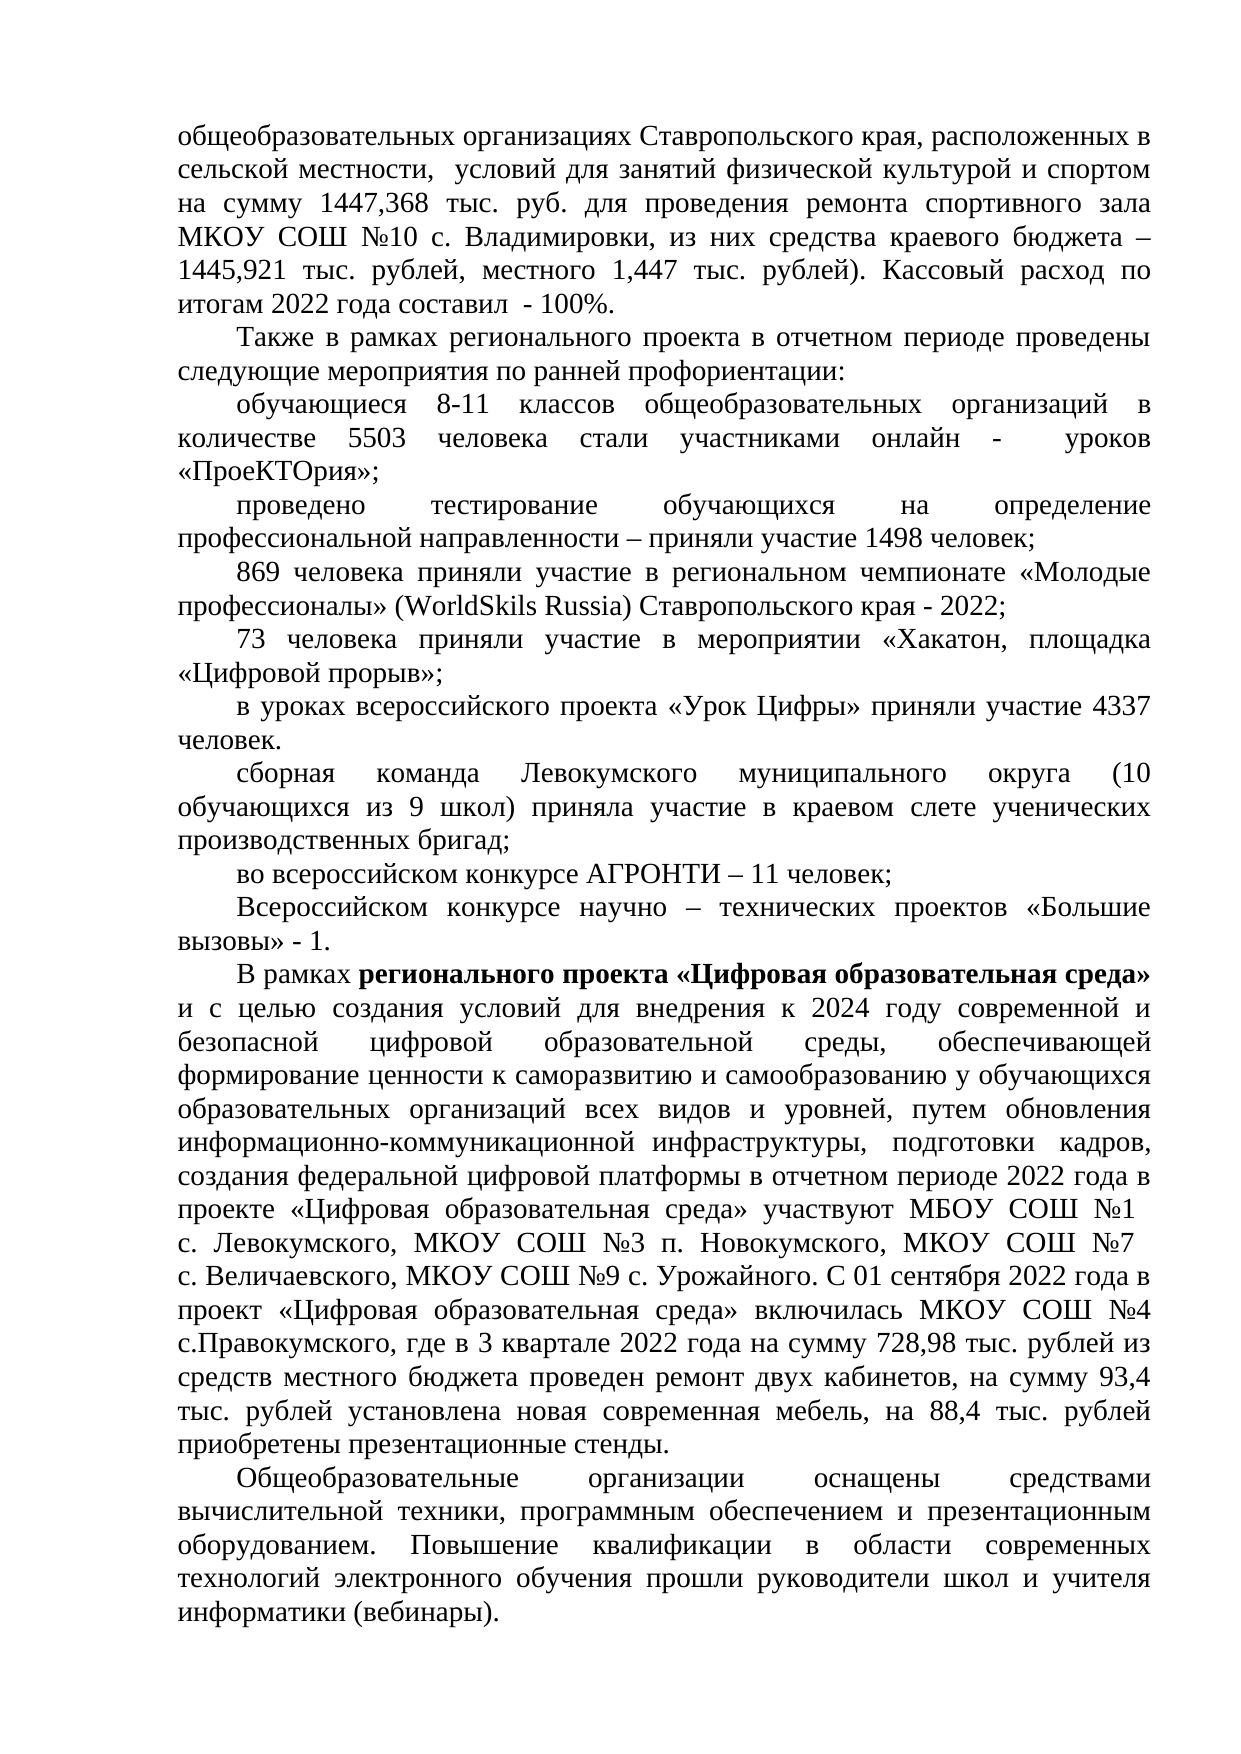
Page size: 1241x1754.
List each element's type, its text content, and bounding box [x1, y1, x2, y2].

text В рамках регионального проекта «Цифровая образовательная среда» и с целью создания условий для внедрения к 2024 году современной и безопасной цифровой образовательной среды, обеспечивающей формирование ценности к саморазвитию и самообразованию у обучающихся образовательных организаций всех видов и уровней, путем обновления информационно-коммуникационной инфраструктуры, подготовки кадров, создания федеральной цифровой платформы в отчетном периоде 2022 года в проекте «Цифровая образовательная среда» участвуют МБОУ СОШ №1 с. Левокумского, МКОУ СОШ №3 п. Новокумского, МКОУ СОШ №7 с. Величаевского, МКОУ СОШ №9 с. Урожайного. С 01 сентября 2022 года в проект «Цифровая образовательная среда» включилась МКОУ СОШ №4 с.Правокумского, где в 3 квартале 2022 года на сумму 728,98 тыс. рублей из средств местного бюджета проведен ремонт двух кабинетов, на сумму 93,4 тыс. рублей установлена новая современная мебель, на 88,4 тыс. рублей приобретены презентационные стенды. [177, 957, 1152, 1460]
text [177, 118, 1152, 319]
text во всероссийском конкурсе АГРОНТИ – 11 человек; [177, 856, 1152, 889]
text сборная команда Левокумского муниципального округа (10 обучающихся из 9 школ) приняла участие в краевом слете ученических производственных бригад; [177, 755, 1152, 856]
text 869 человека приняли участие в региональном чемпионате «Молодые профессионалы» (WоrldSkils Russia) Ставропольского края - 2022; [177, 554, 1152, 621]
text 73 человека приняли участие в мероприятии «Хакатон, площадка «Цифровой прорыв»; [177, 621, 1152, 688]
text в уроках всероссийского проекта «Урок Цифры» приняли участие 4337 человек. [177, 688, 1152, 755]
text проведено тестирование обучающихся на определение профессиональной направленности – приняли участие 1498 человек; [177, 487, 1152, 554]
text Всероссийском конкурсе научно – технических проектов «Большие вызовы» - 1. [177, 889, 1152, 957]
text Общеобразовательные организации оснащены средствами вычислительной техники, программным обеспечением и презентационным оборудованием. Повышение квалификации в области современных технологий электронного обучения прошли руководители школ и учителя информатики (вебинары). [177, 1460, 1152, 1627]
text Также в рамках регионального проекта в отчетном периоде проведены следующие мероприятия по ранней профориентации: [177, 319, 1152, 386]
text обучающиеся 8-11 классов общеобразовательных организаций в количестве 5503 человека стали участниками онлайн - уроков «ПроеКТОрия»; [177, 386, 1152, 487]
